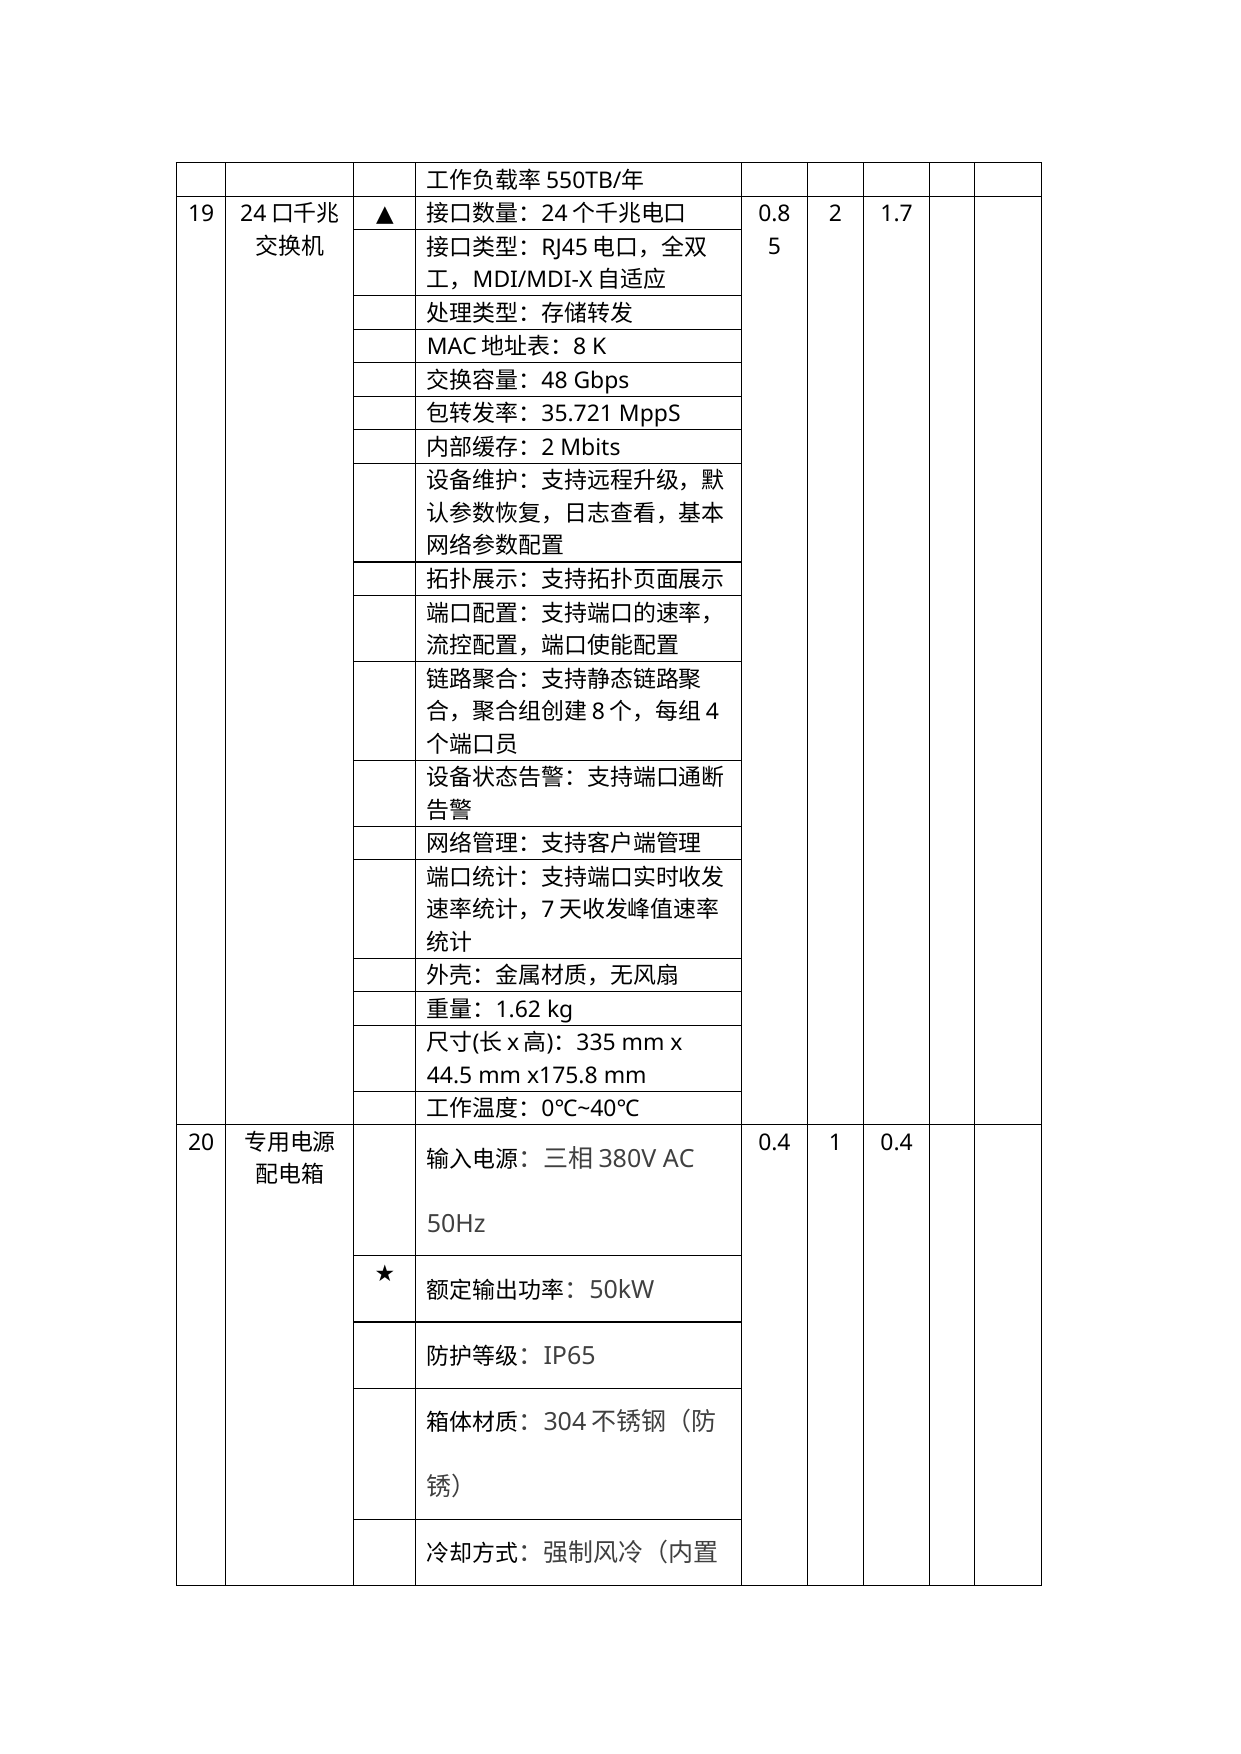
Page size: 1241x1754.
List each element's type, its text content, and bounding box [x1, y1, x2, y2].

table_cell [354, 827, 415, 859]
table_cell 0.85 [742, 197, 807, 1124]
table_cell 1 [808, 1125, 863, 1584]
table_cell ★ [354, 1256, 415, 1321]
table_cell [975, 1125, 1041, 1584]
table_cell [354, 163, 415, 196]
table_cell [354, 230, 415, 295]
table_cell 专用电源配电箱 [226, 1125, 353, 1584]
table_cell [354, 1323, 415, 1387]
table_cell [354, 363, 415, 396]
table_cell 接口类型：RJ45电口，全双工，MDI/MDI-X自适应 [416, 230, 741, 295]
table_cell 链路聚合：支持静态链路聚合，聚合组创建8个，每组4个端口员 [416, 662, 741, 759]
table_cell 1.7 [864, 197, 929, 1124]
table_cell 网络管理：支持客户端管理 [416, 827, 741, 859]
table_cell 2 [808, 197, 863, 1124]
table_cell [354, 397, 415, 429]
table_cell [354, 1092, 415, 1124]
table_cell [354, 596, 415, 661]
table_cell ▲ [354, 197, 415, 229]
table_cell 0.4 [864, 1125, 929, 1584]
table_cell 防护等级：IP65 [416, 1323, 741, 1387]
table_cell [354, 992, 415, 1025]
table_cell 输入电源：三相380V AC 50Hz [416, 1125, 741, 1255]
table_cell [354, 662, 415, 759]
table_cell 端口统计：支持端口实时收发速率统计，7天收发峰值速率统计 [416, 860, 741, 958]
table_cell 重量：1.62 kg [416, 992, 741, 1025]
table_cell 内部缓存：2 Mbits [416, 430, 741, 463]
table_cell [354, 430, 415, 463]
table_cell 箱体材质：304不锈钢（防锈） [416, 1389, 741, 1518]
table_cell [354, 1026, 415, 1091]
table_cell 处理类型：存储转发 [416, 296, 741, 329]
table_cell 0.4 [742, 1125, 807, 1584]
table_cell 交换容量：48 Gbps [416, 363, 741, 396]
table_cell [354, 761, 415, 826]
table_cell [354, 464, 415, 561]
table_cell [354, 1125, 415, 1255]
table_cell 设备状态告警：支持端口通断告警 [416, 761, 741, 826]
table_cell 20 [177, 1125, 225, 1584]
table_cell 冷却方式：强制风冷（内置温控风扇） [416, 1520, 741, 1584]
table_cell 额定输出功率：50kW [416, 1256, 741, 1321]
table_cell 尺寸(长x高)：335 mm x 44.5 mm x175.8 mm [416, 1026, 741, 1091]
table_cell [930, 1125, 974, 1584]
table_cell 设备维护：支持远程升级，默认参数恢复，日志查看，基本网络参数配置 [416, 464, 741, 561]
table_cell 端口配置：支持端口的速率，流控配置，端口使能配置 [416, 596, 741, 661]
table_cell 接口数量：24个千兆电口 [416, 197, 741, 229]
table_cell 拓扑展示：支持拓扑页面展示 [416, 563, 741, 595]
table_cell [354, 330, 415, 362]
table_cell [354, 860, 415, 958]
table_cell [354, 1389, 415, 1518]
table_cell [930, 197, 974, 1124]
table_cell [975, 197, 1041, 1124]
table_cell MAC地址表：8 K [416, 330, 741, 362]
table_cell 包转发率：35.721 MppS [416, 397, 741, 429]
table_cell [354, 296, 415, 329]
table_cell 工作温度：0℃~40℃ [416, 1092, 741, 1124]
table_cell 外壳：金属材质，无风扇 [416, 959, 741, 991]
table_cell 工作负载率550TB/年 [416, 163, 741, 196]
table_cell [354, 1520, 415, 1584]
table_cell 24口千兆交换机 [226, 197, 353, 1124]
table_cell [354, 563, 415, 595]
table_cell [354, 959, 415, 991]
table_cell 19 [177, 197, 225, 1124]
